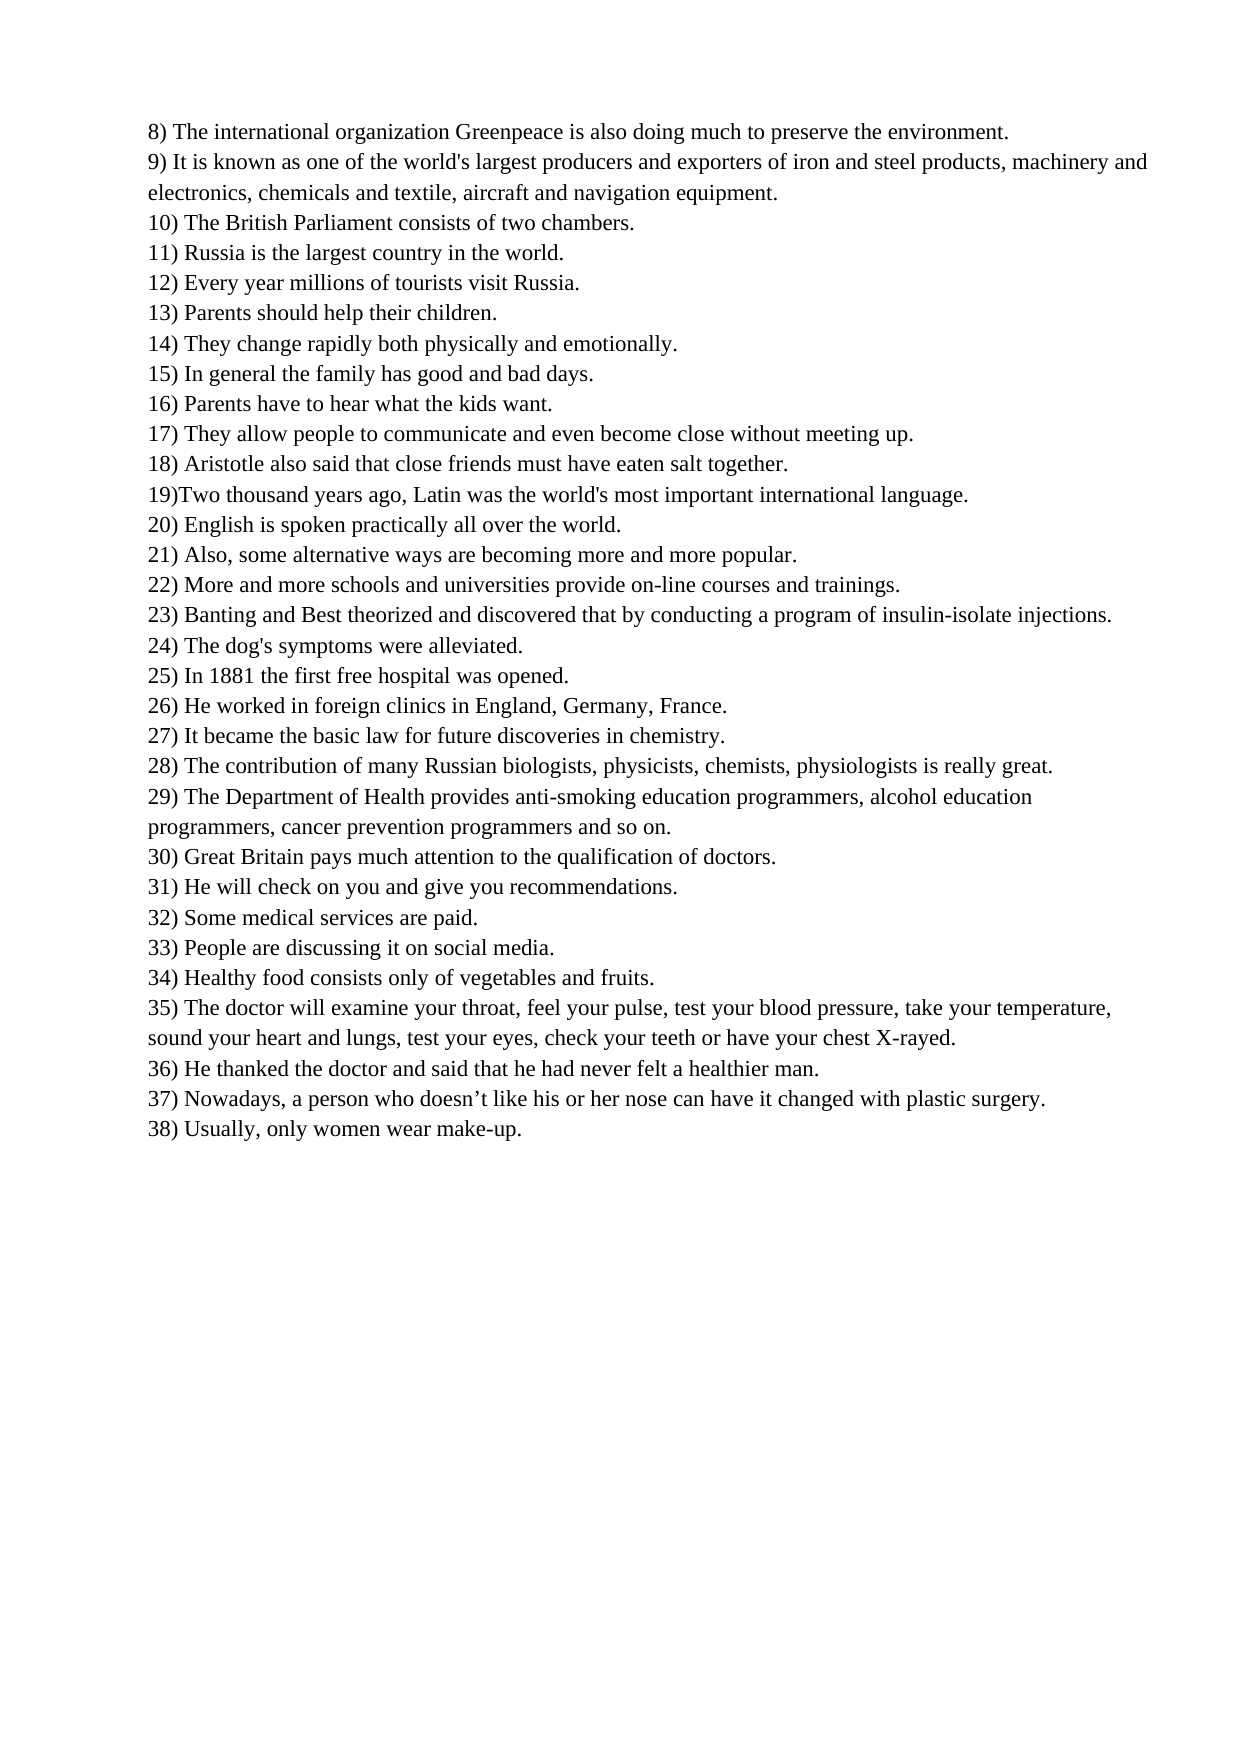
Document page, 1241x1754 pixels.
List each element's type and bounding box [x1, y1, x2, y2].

text [148, 118, 1152, 1141]
